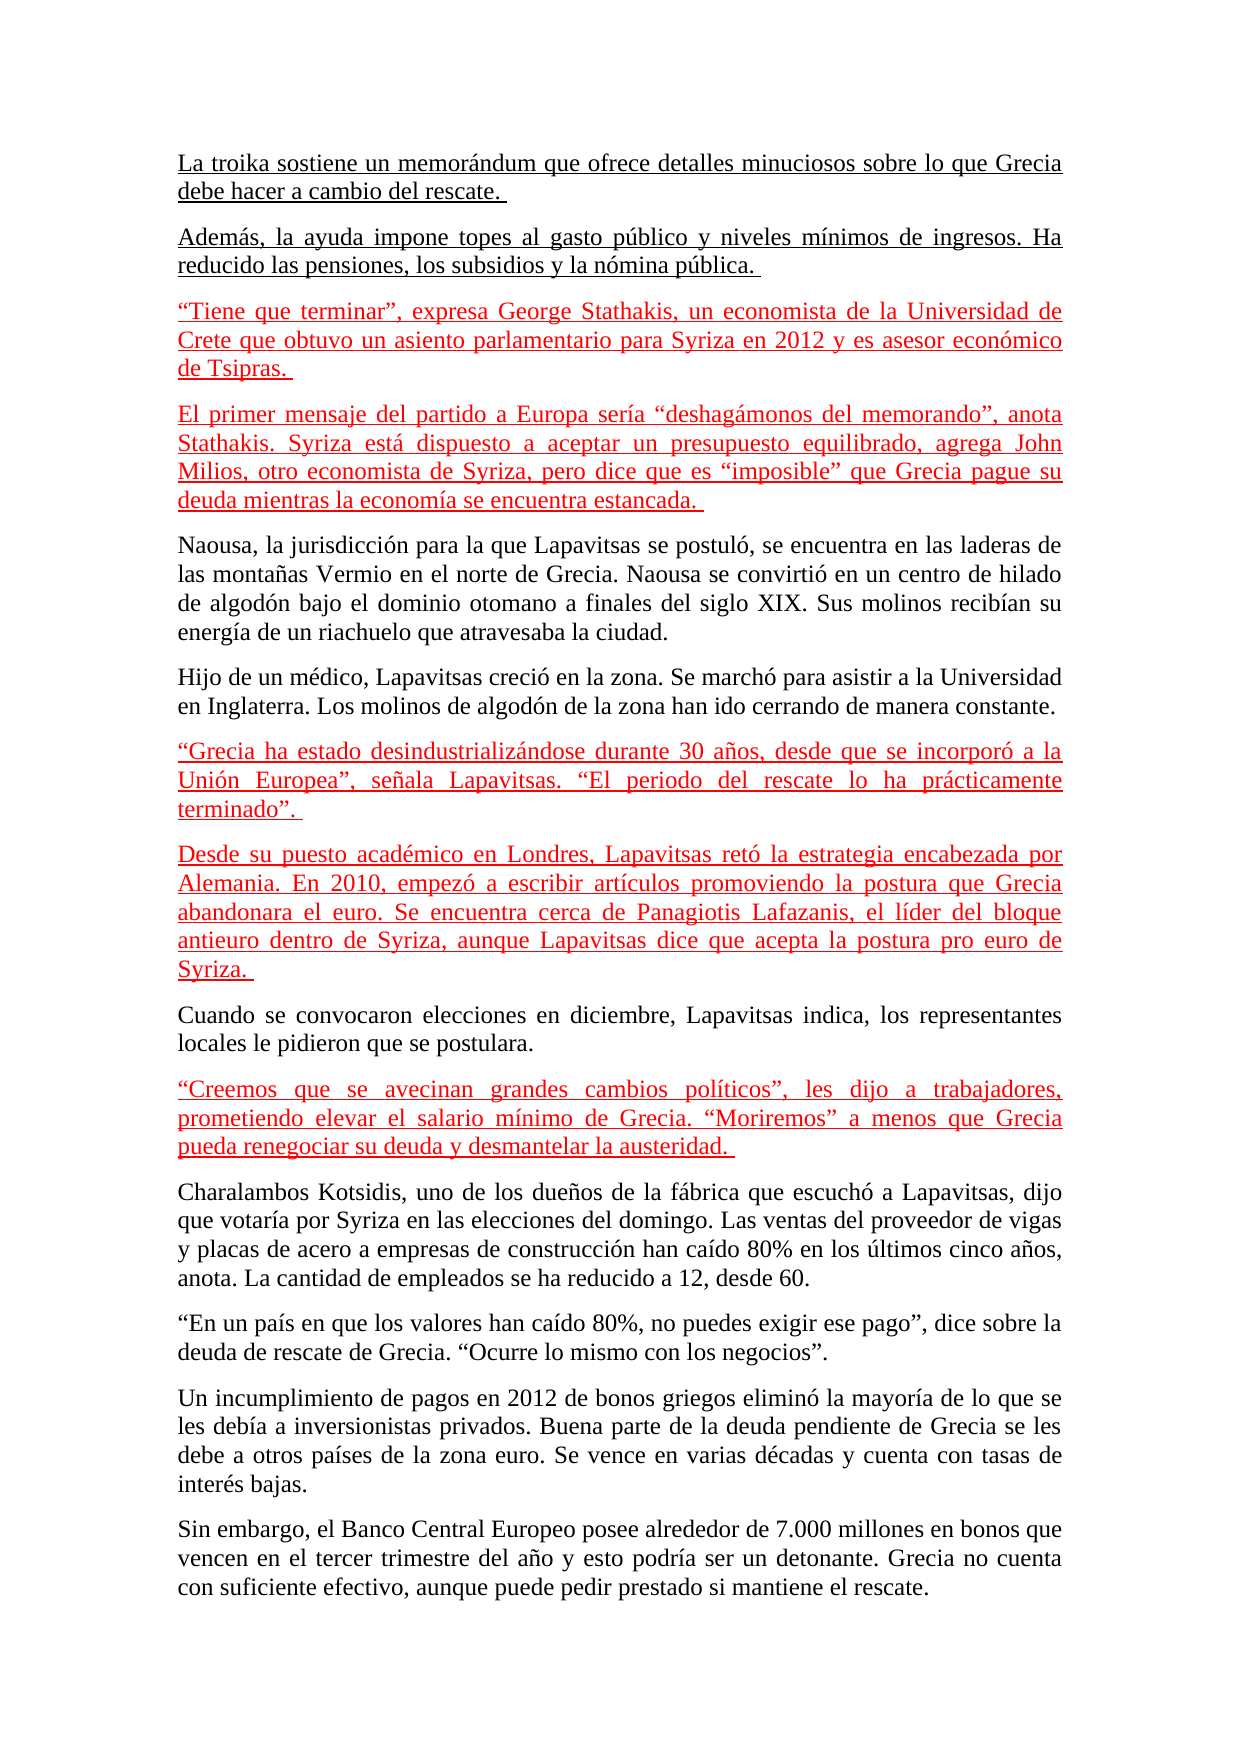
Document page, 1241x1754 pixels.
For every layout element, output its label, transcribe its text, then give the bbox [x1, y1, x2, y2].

text Desde su puesto académico en Londres, Lapavitsas retó la estrategia encabezada por Alemania. En 2010, empezó a escribir artículos promoviendo la postura que Grecia abandonara el euro. Se encuentra cerca de Panagiotis Lafazanis, el líder del bloque antieuro dentro de Syriza, aunque Lapavitsas dice que acepta la postura pro euro de Syriza. [177, 894, 1063, 951]
text Cuando se convocaron elecciones en diciembre, Lapavitsas indica, los representantes locales le pidieron que se postulara. [177, 1000, 1063, 1057]
text El primer mensaje del partido a Europa sería “deshagámonos del memorando”, anota Stathakis. Syriza está dispuesto a aceptar un presupuesto equilibrado, agrega John Milios, otro economista de Syriza, pero dice que es “imposible” que Grecia pague su deuda mientras la economía se encuentra estancada. [177, 454, 1063, 481]
text Además, la ayuda impone topes al gasto público y niveles mínimos de ingresos. Ha reducido las pensiones, los subsidios y la nómina pública. [177, 222, 1063, 247]
text “Grecia ha estado desindustrializándose durante 30 años, desde que se incorporó a la Unión Europea”, señala Lapavitsas. “El periodo del rescate lo ha prácticamente terminado”. [177, 736, 1063, 761]
text “Grecia ha estado desindustrializándose durante 30 años, desde que se incorporó a la Unión Europea”, señala Lapavitsas. “El periodo del rescate lo ha prácticamente terminado”. [177, 762, 1063, 790]
text Además, la ayuda impone topes al gasto público y niveles mínimos de ingresos. Ha reducido las pensiones, los subsidios y la nómina pública. [177, 248, 1063, 279]
text Desde su puesto académico en Londres, Lapavitsas retó la estrategia encabezada por Alemania. En 2010, empezó a escribir artículos promoviendo la postura que Grecia abandonara el euro. Se encuentra cerca de Panagiotis Lafazanis, el líder del bloque antieuro dentro de Syriza, aunque Lapavitsas dice que acepta la postura pro euro de Syriza. [177, 839, 1063, 864]
text “En un país en que los valores han caído 80%, no puedes exigir ese pago”, dice sobre la deuda de rescate de Grecia. “Ocurre lo mismo con los negocios”. [177, 1308, 1063, 1366]
text Desde su puesto académico en Londres, Lapavitsas retó la estrategia encabezada por Alemania. En 2010, empezó a escribir artículos promoviendo la postura que Grecia abandonara el euro. Se encuentra cerca de Panagiotis Lafazanis, el líder del bloque antieuro dentro de Syriza, aunque Lapavitsas dice que acepta la postura pro euro de Syriza. [177, 952, 1063, 983]
text La troika sostiene un memorándum que ofrece detalles minuciosos sobre lo que Grecia debe hacer a cambio del rescate. [177, 174, 1063, 205]
text Hijo de un médico, Lapavitsas creció en la zona. Se marchó para asistir a la Universidad en Inglaterra. Los molinos de algodón de la zona han ido cerrando de manera constante. [177, 662, 1063, 720]
text Sin embargo, el Banco Central Europeo posee alrededor de 7.000 millones en bonos que vencen en el tercer trimestre del año y esto podría ser un detonante. Grecia no cuenta con suficiente efectivo, aunque puede pedir prestado si mantiene el rescate. [177, 1514, 1063, 1601]
text Desde su puesto académico en Londres, Lapavitsas retó la estrategia encabezada por Alemania. En 2010, empezó a escribir artículos promoviendo la postura que Grecia abandonara el euro. Se encuentra cerca de Panagiotis Lafazanis, el líder del bloque antieuro dentro de Syriza, aunque Lapavitsas dice que acepta la postura pro euro de Syriza. [177, 865, 1063, 893]
text “Tiene que terminar”, expresa George Stathakis, un economista de la Universidad de Crete que obtuvo un asiento parlamentario para Syriza en 2012 y es asesor económico de Tsipras. [177, 322, 1063, 350]
text “Grecia ha estado desindustrializándose durante 30 años, desde que se incorporó a la Unión Europea”, señala Lapavitsas. “El periodo del rescate lo ha prácticamente terminado”. [177, 791, 1063, 823]
text El primer mensaje del partido a Europa sería “deshagámonos del memorando”, anota Stathakis. Syriza está dispuesto a aceptar un presupuesto equilibrado, agrega John Milios, otro economista de Syriza, pero dice que es “imposible” que Grecia pague su deuda mientras la economía se encuentra estancada. [177, 425, 1063, 453]
text “Creemos que se avecinan grandes cambios políticos”, les dijo a trabajadores, prometiendo elevar el salario mínimo de Grecia. “Moriremos” a menos que Grecia pueda renegociar su deuda y desmantelar la austeridad. [177, 1074, 1063, 1099]
text “Tiene que terminar”, expresa George Stathakis, un economista de la Universidad de Crete que obtuvo un asiento parlamentario para Syriza en 2012 y es asesor económico de Tsipras. [177, 296, 1063, 321]
text La troika sostiene un memorándum que ofrece detalles minuciosos sobre lo que Grecia debe hacer a cambio del rescate. [177, 148, 1063, 173]
text El primer mensaje del partido a Europa sería “deshagámonos del memorando”, anota Stathakis. Syriza está dispuesto a aceptar un presupuesto equilibrado, agrega John Milios, otro economista de Syriza, pero dice que es “imposible” que Grecia pague su deuda mientras la economía se encuentra estancada. [177, 399, 1063, 424]
text El primer mensaje del partido a Europa sería “deshagámonos del memorando”, anota Stathakis. Syriza está dispuesto a aceptar un presupuesto equilibrado, agrega John Milios, otro economista de Syriza, pero dice que es “imposible” que Grecia pague su deuda mientras la economía se encuentra estancada. [177, 482, 1063, 514]
text “Creemos que se avecinan grandes cambios políticos”, les dijo a trabajadores, prometiendo elevar el salario mínimo de Grecia. “Moriremos” a menos que Grecia pueda renegociar su deuda y desmantelar la austeridad. [177, 1129, 1063, 1160]
text Un incumplimiento de pagos en 2012 de bonos griegos eliminó la mayoría de lo que se les debía a inversionistas privados. Buena parte de la deuda pendiente de Grecia se les debe a otros países de la zona euro. Se vence en varias décadas y cuenta con tasas de interés bajas. [177, 1383, 1063, 1498]
text Naousa, la jurisdicción para la que Lapavitsas se postuló, se encuentra en las laderas de las montañas Vermio en el norte de Grecia. Naousa se convirtió en un centro de hilado de algodón bajo el dominio otomano a finales del siglo XIX. Sus molinos recibían su energía de un riachuelo que atravesaba la ciudad. [177, 531, 1063, 646]
text Charalambos Kotsidis, uno de los dueños de la fábrica que escuchó a Lapavitsas, dijo que votaría por Syriza en las elecciones del domingo. Las ventas del proveedor de vigas y placas de acero a empresas de construcción han caído 80% en los últimos cinco años, anota. La cantidad de empleados se ha reducido a 12, desde 60. [177, 1177, 1063, 1292]
text “Creemos que se avecinan grandes cambios políticos”, les dijo a trabajadores, prometiendo elevar el salario mínimo de Grecia. “Moriremos” a menos que Grecia pueda renegociar su deuda y desmantelar la austeridad. [177, 1100, 1063, 1128]
text “Tiene que terminar”, expresa George Stathakis, un economista de la Universidad de Crete que obtuvo un asiento parlamentario para Syriza en 2012 y es asesor económico de Tsipras. [177, 351, 1063, 382]
